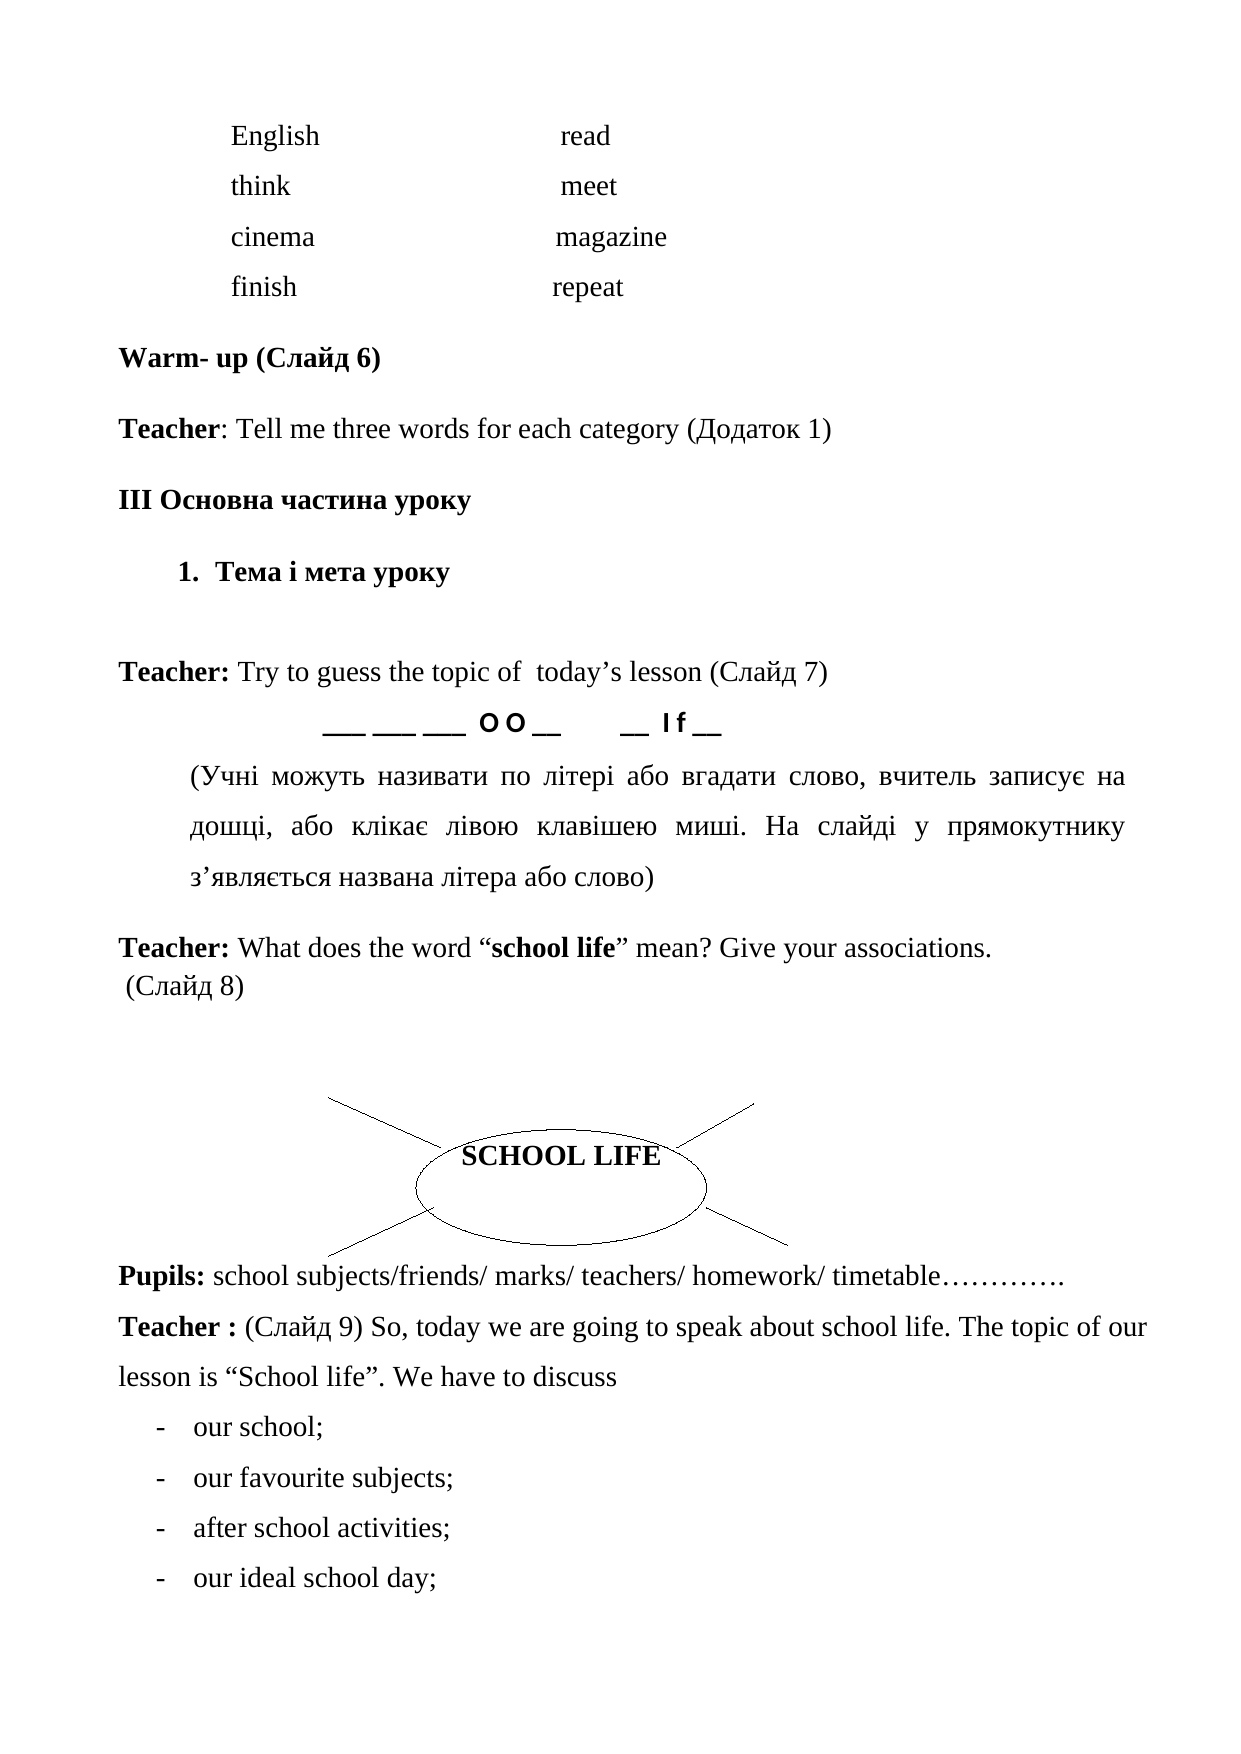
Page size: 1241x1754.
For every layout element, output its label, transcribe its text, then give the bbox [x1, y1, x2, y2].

text Warm- up (Слайд 6) [118, 340, 1152, 374]
list (Учні можуть називати по літері або вгадати слово, вчитель записує на дошці, або клікає лівою клавішею миші. На слайді у прямокутнику з’являється названа літера або слово) [190, 758, 1127, 892]
text Teacher : (Слайд 9) So, today we are going to speak about school life. The topic of our lesson is “School life”. We have to discuss [118, 1309, 1152, 1393]
text ___ ___ ___ O O __ __ I f __ [118, 704, 1152, 740]
text Pupils: school subjects/friends/ marks/ teachers/ homework/ timetable…………. [118, 1258, 1152, 1292]
list cinema magazine [231, 219, 1152, 252]
list after school activities; [156, 1510, 1152, 1544]
list our school; [156, 1409, 1152, 1443]
text Teacher: Try to guess the topic of today’s lesson (Слайд 7) [118, 654, 1152, 688]
text (Слайд 8) [118, 968, 1152, 1002]
list our ideal school day; [156, 1560, 1152, 1594]
list English read [231, 118, 1152, 152]
text Teacher: Tell me three words for each category (Додаток 1) [118, 411, 1152, 445]
text Teacher: What does the word “school life” mean? Give your associations. [118, 930, 1152, 963]
list our favourite subjects; [156, 1460, 1152, 1493]
list think meet [231, 168, 1152, 202]
list finish repeat [231, 269, 1152, 303]
list Тема і мета уроку [177, 554, 1127, 587]
text ІІІ Основна частина уроку [118, 482, 1127, 516]
